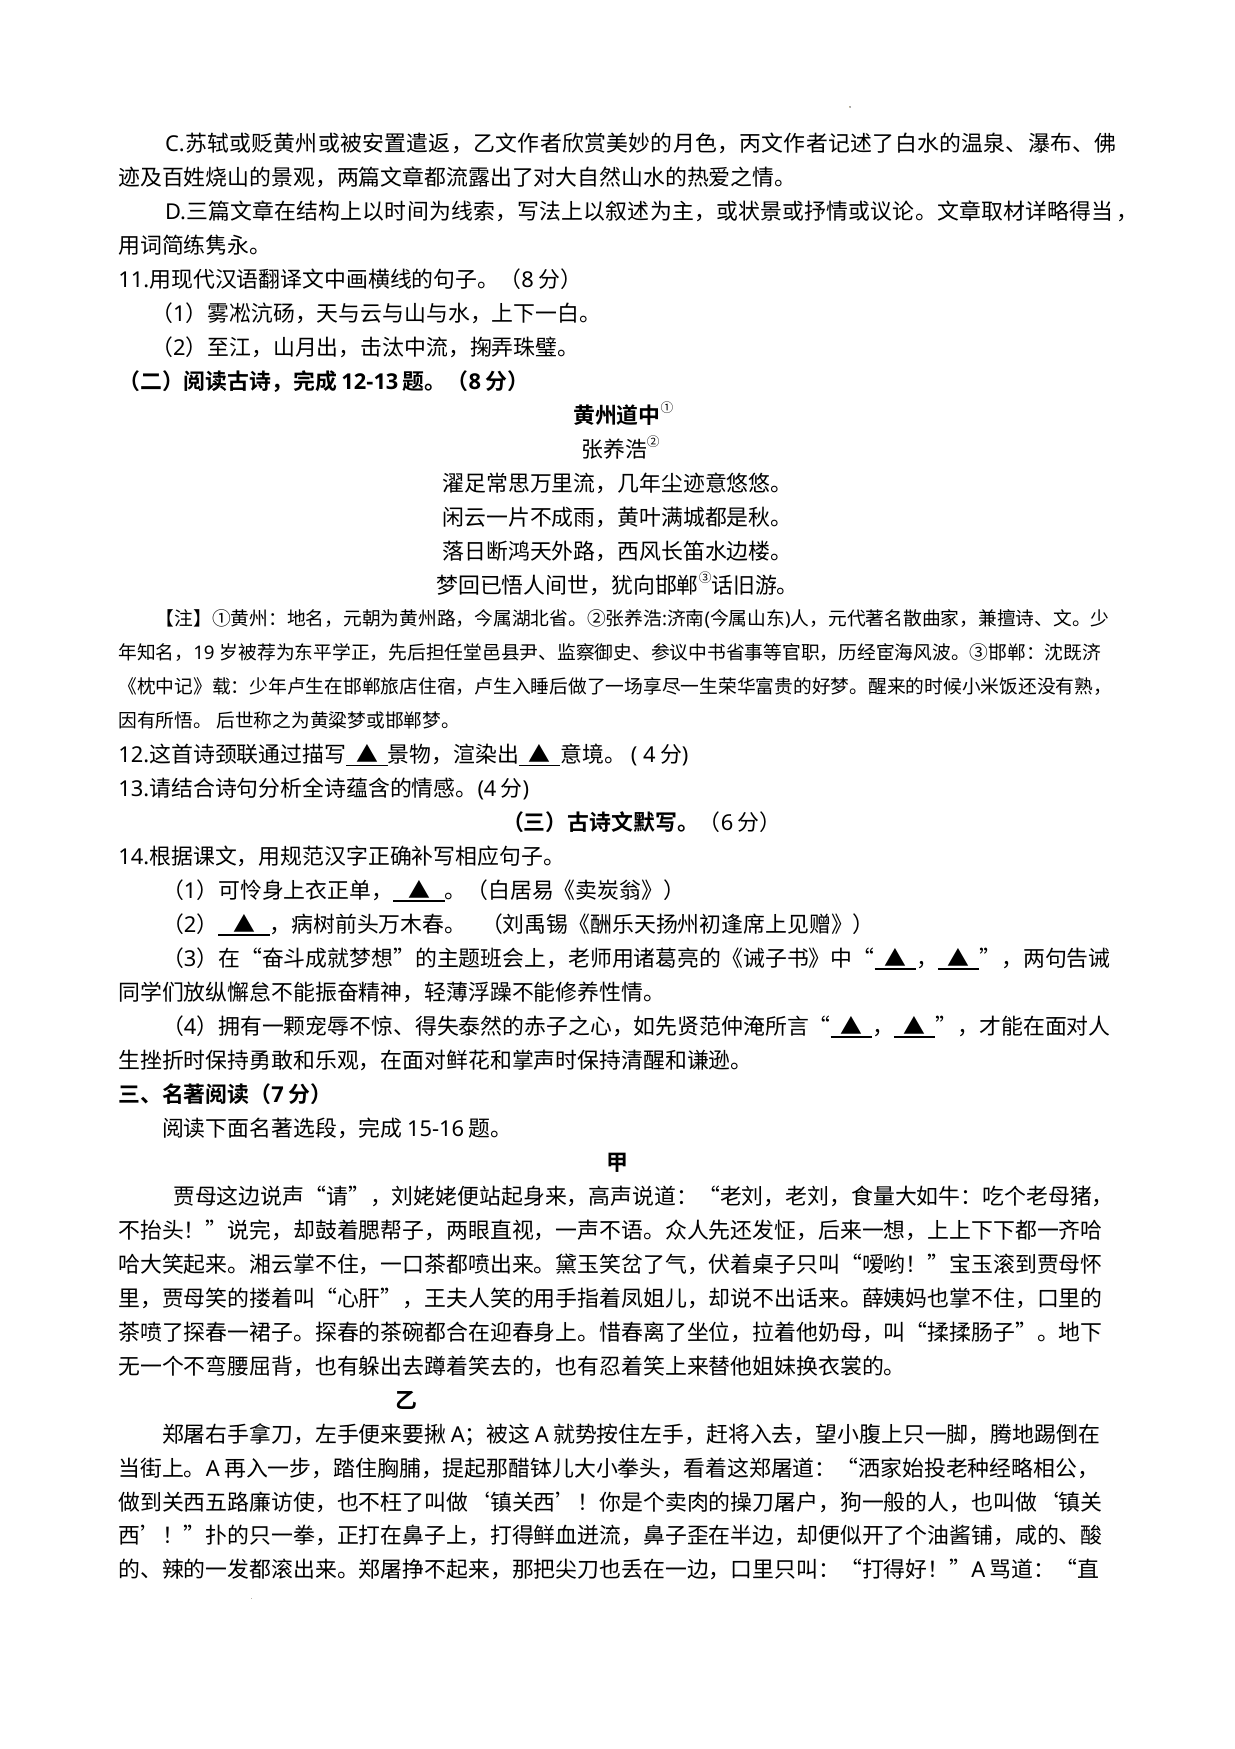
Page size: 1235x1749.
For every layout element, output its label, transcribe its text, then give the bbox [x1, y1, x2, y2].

text 落日断鸿天外路，西风长笛水边楼。 [118, 533, 1116, 567]
text （1）雾凇沆砀，天与云与山与水，上下一白。 [118, 295, 1116, 329]
text （2） ▲ ，病树前头万木春。 （刘禹锡《酬乐天扬州初逢席上见赠》） [118, 906, 1116, 940]
text （二）阅读古诗，完成12-13题。（8分） [118, 363, 1116, 397]
text 乙 [118, 1382, 1116, 1416]
text （2）至江，山月出，击汰中流，掬弄珠璧。 [118, 329, 1116, 363]
text D.三篇文章在结构上以时间为线索，写法上以叙述为主，或状景或抒情或议论。文章取材详略得当，用词简练隽永。 [118, 193, 1116, 261]
text 黄州道中① [118, 397, 1116, 431]
text 12.这首诗颈联通过描写 ▲ 景物，渲染出 ▲ 意境。 ( 4分) [118, 736, 1116, 770]
text 张养浩② [118, 431, 1116, 465]
text 濯足常思万里流，几年尘迹意悠悠。 [118, 465, 1116, 499]
text 阅读下面名著选段，完成15-16题。 [118, 1110, 1116, 1144]
text 甲 [118, 1144, 1116, 1178]
text 【注】①黄州：地名，元朝为黄州路，今属湖北省。②张养浩:济南(今属山东)人，元代著名散曲家，兼擅诗、文。少年知名，19 岁被荐为东平学正，先后担任堂邑县尹、监察御史、参议中书省事等官职，历经宦海风波。③邯郸：沈既济《枕中记》载：少年卢生在邯郸旅店住宿，卢生入睡后做了一场享尽一生荣华富贵的好梦。醒来的时候小米饭还没有熟，因有所悟。 后世称之为黄粱梦或邯郸梦。 [118, 601, 1116, 736]
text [118, 1416, 1116, 1585]
text C.苏轼或贬黄州或被安置遣返，乙文作者欣赏美妙的月色，丙文作者记述了白水的温泉、瀑布、佛迹及百姓烧山的景观，两篇文章都流露出了对大自然山水的热爱之情。 [118, 125, 1116, 193]
text 11.用现代汉语翻译文中画横线的句子。（8分） [118, 261, 1116, 295]
text 梦回已悟人间世，犹向邯郸③话旧游。 [118, 567, 1116, 601]
text 13.请结合诗句分析全诗蕴含的情感。(4分) [118, 770, 1116, 804]
text （4）拥有一颗宠辱不惊、得失泰然的赤子之心，如先贤范仲淹所言“ ▲ ， ▲ ”，才能在面对人生挫折时保持勇敢和乐观，在面对鲜花和掌声时保持清醒和谦逊。 [118, 1008, 1116, 1076]
text 三、名著阅读（7分） [118, 1076, 1116, 1110]
text 闲云一片不成雨，黄叶满城都是秋。 [118, 499, 1116, 533]
text （三）古诗文默写。（6分） [118, 804, 1116, 838]
text （1）可怜身上衣正单， ▲ 。（白居易《卖炭翁》） [118, 872, 1116, 906]
text 14.根据课文，用规范汉字正确补写相应句子。 [118, 838, 1116, 872]
text （3）在“奋斗成就梦想”的主题班会上，老师用诸葛亮的《诫子书》中“ ▲ ， ▲ ”，两句告诫同学们放纵懈怠不能振奋精神，轻薄浮躁不能修养性情。 [118, 940, 1116, 1008]
text 贾母这边说声“请”，刘姥姥便站起身来，高声说道：“老刘，老刘，食量大如牛：吃个老母猪，不抬头！”说完，却鼓着腮帮子，两眼直视，一声不语。众人先还发怔，后来一想，上上下下都一齐哈哈大笑起来。湘云掌不住，一口茶都喷出来。黛玉笑岔了气，伏着桌子只叫“嗳哟！”宝玉滚到贾母怀里，贾母笑的搂着叫“心肝”，王夫人笑的用手指着凤姐儿，却说不出话来。薛姨妈也掌不住，口里的茶喷了探春一裙子。探春的茶碗都合在迎春身上。惜春离了坐位，拉着他奶母，叫“揉揉肠子”。地下无一个不弯腰屈背，也有躲出去蹲着笑去的，也有忍着笑上来替他姐妹换衣裳的。 [118, 1178, 1116, 1382]
